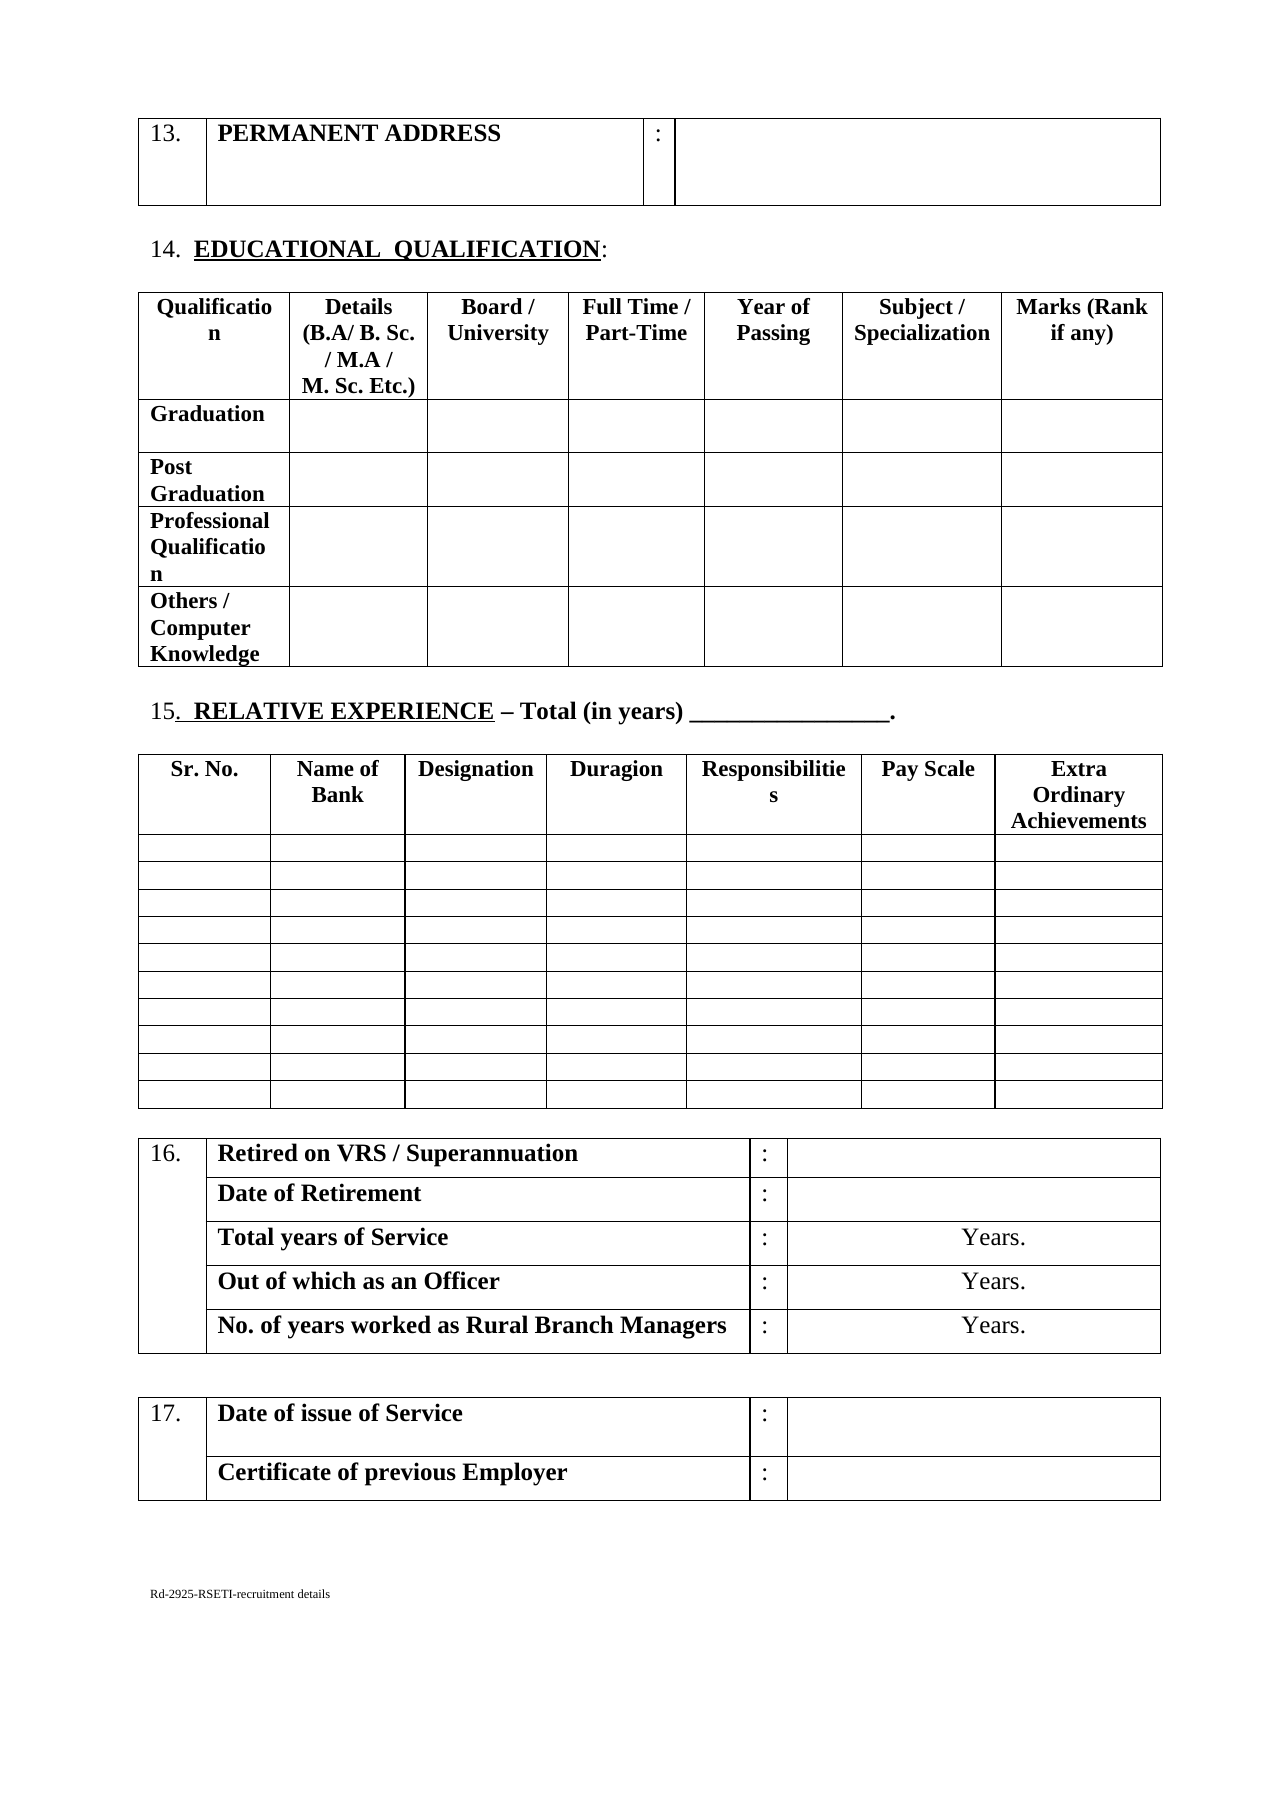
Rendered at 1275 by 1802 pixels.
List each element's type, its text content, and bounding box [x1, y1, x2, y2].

table_header 13. [139, 119, 206, 205]
table_header Details (B.A/ B. Sc. / M.A / M. Sc. Etc.) [290, 293, 427, 398]
table_cell [290, 507, 427, 586]
table_cell [687, 890, 861, 916]
table_cell [705, 400, 842, 452]
table_cell Post Graduation [139, 453, 289, 506]
table_cell [139, 862, 270, 888]
table_header Extra Ordinary Achievements [996, 755, 1162, 834]
table_header Subject / Specialization [843, 293, 1001, 398]
table_cell Years. [788, 1310, 1160, 1353]
table_cell [271, 1054, 404, 1080]
table_cell [547, 1026, 686, 1053]
table_header Name of Bank [271, 755, 404, 834]
table_cell [406, 972, 546, 998]
table_cell [428, 587, 568, 666]
table_cell [996, 862, 1162, 888]
table_cell [139, 1054, 270, 1080]
table_cell [139, 890, 270, 916]
table_cell [139, 972, 270, 998]
table_cell Others / Computer Knowledge [139, 587, 289, 666]
table_cell [1002, 587, 1162, 666]
table_cell [788, 1178, 1160, 1221]
table_header Qualification [139, 293, 289, 398]
table_cell [862, 890, 994, 916]
table_cell : [751, 1310, 787, 1353]
table_cell [139, 944, 270, 971]
text 14. EDUCATIONAL QUALIFICATION: [150, 234, 1125, 263]
table_cell [996, 835, 1162, 861]
table_cell [271, 999, 404, 1025]
table_cell [139, 1081, 270, 1108]
text Rd-2925-RSETI-recruitment details [150, 1587, 1125, 1601]
table_cell [569, 507, 704, 586]
table_cell No. of years worked as Rural Branch Managers [207, 1310, 749, 1353]
table_cell [290, 453, 427, 506]
table_cell [271, 944, 404, 971]
table_cell [290, 587, 427, 666]
table_cell [271, 972, 404, 998]
table_cell [996, 917, 1162, 943]
table_cell [547, 835, 686, 861]
table_header Duragion [547, 755, 686, 834]
table_cell [406, 1054, 546, 1080]
table_cell [569, 587, 704, 666]
table_cell [862, 944, 994, 971]
table_cell [705, 453, 842, 506]
table_cell [996, 1054, 1162, 1080]
table_cell [139, 1026, 270, 1053]
table_cell [687, 944, 861, 971]
table_header PERMANENT ADDRESS [207, 119, 643, 205]
table_cell Certificate of previous Employer [207, 1457, 749, 1500]
table_cell Total years of Service [207, 1222, 749, 1265]
table_cell [406, 999, 546, 1025]
table_cell [406, 890, 546, 916]
table_header : [751, 1398, 787, 1456]
table_cell [862, 1081, 994, 1108]
table_cell [687, 917, 861, 943]
table_cell [271, 1026, 404, 1053]
table_cell [271, 835, 404, 861]
table_cell [547, 944, 686, 971]
table_cell [687, 1054, 861, 1080]
table_cell [687, 862, 861, 888]
table_cell [996, 1026, 1162, 1053]
table_cell [406, 835, 546, 861]
table_cell : [751, 1266, 787, 1309]
table_cell Out of which as an Officer [207, 1266, 749, 1309]
table_cell [687, 1026, 861, 1053]
table_cell Years. [788, 1222, 1160, 1265]
table_cell [862, 1054, 994, 1080]
table_cell Professional Qualification [139, 507, 289, 586]
table_cell [843, 507, 1001, 586]
table_cell [139, 835, 270, 861]
table_header Pay Scale [862, 755, 994, 834]
text 15. RELATIVE EXPERIENCE – Total (in years) ________________. [150, 696, 1125, 725]
table_cell [547, 917, 686, 943]
table_cell [428, 507, 568, 586]
table_cell [406, 917, 546, 943]
table_cell : [751, 1178, 787, 1221]
table_cell [687, 1081, 861, 1108]
table_cell [705, 587, 842, 666]
table_header Marks (Rank if any) [1002, 293, 1162, 398]
table_cell [843, 587, 1001, 666]
table_cell [1002, 507, 1162, 586]
table_cell [271, 917, 404, 943]
table_header Retired on VRS / Superannuation [207, 1139, 749, 1177]
table_header 16. [139, 1139, 206, 1353]
table_cell [139, 999, 270, 1025]
table_header Date of issue of Service [207, 1398, 749, 1456]
table_cell [547, 972, 686, 998]
table_cell [996, 890, 1162, 916]
table_header [676, 119, 1160, 205]
table_cell [843, 400, 1001, 452]
table_cell [406, 862, 546, 888]
table_cell [996, 999, 1162, 1025]
table_cell Date of Retirement [207, 1178, 749, 1221]
table_cell [428, 453, 568, 506]
table_cell [687, 972, 861, 998]
table_header [788, 1398, 1160, 1456]
table_cell [996, 944, 1162, 971]
table_header : [751, 1139, 787, 1177]
table_cell [862, 917, 994, 943]
table_header Responsibilities [687, 755, 861, 834]
table_cell [996, 1081, 1162, 1108]
table_cell [862, 1026, 994, 1053]
table_cell [271, 890, 404, 916]
table_cell [1002, 453, 1162, 506]
table_cell [862, 972, 994, 998]
table_cell [687, 999, 861, 1025]
table_header : [644, 119, 674, 205]
table_cell [862, 999, 994, 1025]
table_cell : [751, 1457, 787, 1500]
table_cell [290, 400, 427, 452]
table_cell [569, 453, 704, 506]
table_cell [547, 999, 686, 1025]
table_cell [996, 972, 1162, 998]
table_cell [843, 453, 1001, 506]
table_cell [569, 400, 704, 452]
table_header Full Time / Part-Time [569, 293, 704, 398]
table_cell [139, 917, 270, 943]
table_header Year of Passing [705, 293, 842, 398]
table_cell [788, 1457, 1160, 1500]
table_header Sr. No. [139, 755, 270, 834]
table_cell [687, 835, 861, 861]
table_cell [547, 1054, 686, 1080]
table_cell [862, 835, 994, 861]
table_header Designation [406, 755, 546, 834]
table_cell [547, 862, 686, 888]
table_cell Graduation [139, 400, 289, 452]
table_cell Years. [788, 1266, 1160, 1309]
table_header 17. [139, 1398, 206, 1500]
table_cell [547, 1081, 686, 1108]
table_cell [547, 890, 686, 916]
table_cell [406, 944, 546, 971]
table_cell [271, 1081, 404, 1108]
table_cell [406, 1026, 546, 1053]
table_cell : [751, 1222, 787, 1265]
table_cell [428, 400, 568, 452]
table_cell [705, 507, 842, 586]
table_header Board / University [428, 293, 568, 398]
table_cell [862, 862, 994, 888]
table_cell [271, 862, 404, 888]
table_header [788, 1139, 1160, 1177]
table_cell [1002, 400, 1162, 452]
table_cell [406, 1081, 546, 1108]
